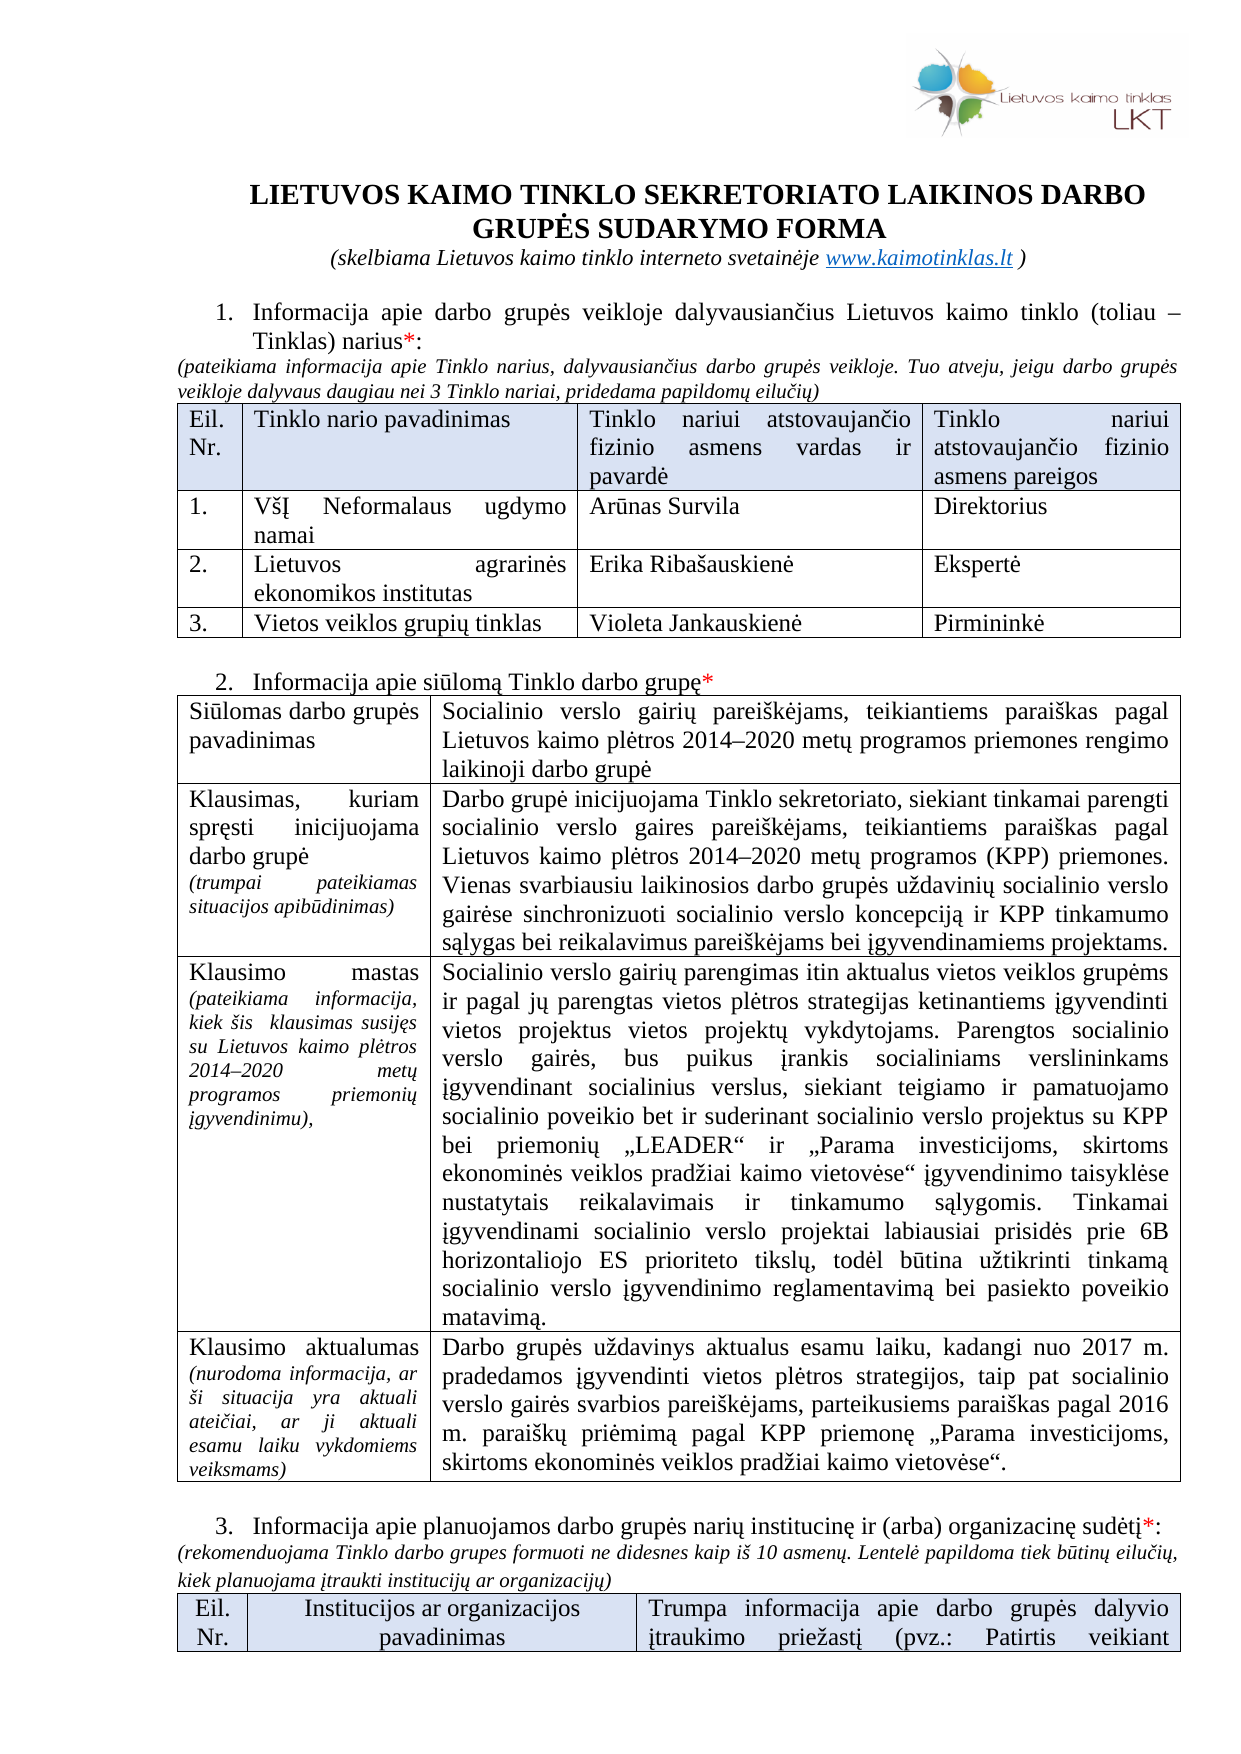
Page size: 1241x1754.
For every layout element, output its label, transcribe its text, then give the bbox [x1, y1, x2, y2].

table_cell Vietos veiklos grupių tinklas [243, 608, 577, 637]
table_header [248, 1594, 636, 1651]
table_cell 3. [178, 608, 242, 637]
list Informacija apie darbo grupės veikloje dalyvausiančius Lietuvos kaimo tinklo (toliau – Tinklas) narius*: [215, 297, 1181, 354]
text LIETUVOS KAIMO TINKLO SEKRETORIATO LAIKINOS DARBO GRUPĖS SUDARYMO FORMA [177, 177, 1181, 244]
table_cell 2. [178, 550, 242, 607]
table_cell 1. [178, 491, 242, 548]
table_cell Arūnas Survila [578, 491, 922, 548]
table_cell VšĮ Neformalaus ugdymo namai [243, 491, 577, 548]
table_cell Pirmininkė [923, 608, 1180, 637]
table_header Eil. Nr. [178, 1594, 247, 1651]
table_header Tinklo nariui atstovaujančio fizinio asmens pareigos [923, 404, 1180, 490]
table_cell Lietuvos agrarinės ekonomikos institutas [243, 550, 577, 607]
table_cell Direktorius [923, 491, 1180, 548]
list Informacija apie planuojamos darbo grupės narių institucinę ir (arba) organizacinę sudėtį*: [215, 1511, 1181, 1539]
table_header Socialinio verslo gairių pareiškėjams, teikiantiems paraiškas pagal Lietuvos kaimo plėtros 2014–2020 metų programos priemones rengimo laikinoji darbo grupė [431, 696, 1180, 783]
table_cell Darbo grupės uždavinys aktualus esamu laiku, kadangi nuo 2017 m. pradedamos įgyvendinti vietos plėtros strategijos, taip pat socialinio verslo gairės svarbios pareiškėjams, parteikusiems paraiškas pagal 2016 m. paraiškų priėmimą pagal KPP priemonę „Parama investicijoms, skirtoms ekonominės veiklos pradžiai kaimo vietovėse“. [431, 1332, 1180, 1481]
table_cell Violeta Jankauskienė [578, 608, 922, 637]
table_cell Klausimas, kuriam spręsti inicijuojama darbo grupė (trumpai pateikiamas situacijos apibūdinimas) [178, 784, 430, 956]
list Informacija apie siūlomą Tinklo darbo grupę* [215, 667, 1181, 695]
picture [904, 33, 1189, 137]
table_cell Erika Ribašauskienė [578, 550, 922, 607]
table_cell Socialinio verslo gairių parengimas itin aktualus vietos veiklos grupėms ir pagal jų parengtas vietos plėtros strategijas ketinantiems įgyvendinti vietos projektus vietos projektų vykdytojams. Parengtos socialinio verslo gairės, bus puikus įrankis socialiniams verslininkams įgyvendinant socialinius verslus, siekiant teigiamo ir pamatuojamo socialinio poveikio bet ir suderinant socialinio verslo projektus su KPP bei priemonių „LEADER“ ir „Parama investicijoms, skirtoms ekonominės veiklos pradžiai kaimo vietovėse“ įgyvendinimo taisyklėse nustatytais reikalavimais ir tinkamumo sąlygomis. Tinkamai įgyvendinami socialinio verslo projektai labiausiai prisidės prie 6B horizontaliojo ES prioriteto tikslų, todėl būtina užtikrinti tinkamą socialinio verslo įgyvendinimo reglamentavimą bei pasiekto poveikio matavimą. [431, 957, 1180, 1331]
text (pateikiama informacija apie Tinklo narius, dalyvausiančius darbo grupės veikloje. Tuo atveju, jeigu darbo grupės veikloje dalyvaus daugiau nei 3 Tinklo nariai, pridedama papildomų eilučių) [177, 354, 1181, 403]
table_header Eil. Nr. [178, 404, 242, 490]
text (skelbiama Lietuvos kaimo tinklo interneto svetainėje www.kaimotinklas.lt ) [177, 244, 1181, 271]
text (rekomenduojama Tinklo darbo grupes formuoti ne didesnes kaip iš 10 asmenų. Lentelė papildoma tiek būtinų eilučių, kiek planuojama įtraukti institucijų ar organizacijų) [177, 1539, 1181, 1592]
table_cell Klausimo aktualumas (nurodoma informacija, ar ši situacija yra aktuali ateičiai, ar ji aktuali esamu laiku vykdomiems veiksmams) [178, 1332, 430, 1481]
table_cell Darbo grupė inicijuojama Tinklo sekretoriato, siekiant tinkamai parengti socialinio verslo gaires pareiškėjams, teikiantiems paraiškas pagal Lietuvos kaimo plėtros 2014–2020 metų programos (KPP) priemones. Vienas svarbiausiu laikinosios darbo grupės uždavinių socialinio verslo gairėse sinchronizuoti socialinio verslo koncepciją ir KPP tinkamumo sąlygas bei reikalavimus pareiškėjams bei įgyvendinamiems projektams. [431, 784, 1180, 956]
table_header Tinklo nario pavadinimas [243, 404, 577, 490]
table_cell Klausimo mastas (pateikiama informacija, kiek šis klausimas susijęs su Lietuvos kaimo plėtros 2014–2020 metų programos priemonių įgyvendinimu), [178, 957, 430, 1331]
table_header Tinklo nariui atstovaujančio fizinio asmens vardas ir pavardė [578, 404, 922, 490]
table_cell Ekspertė [923, 550, 1180, 607]
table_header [637, 1594, 1180, 1651]
table_header Siūlomas darbo grupės pavadinimas [178, 696, 430, 783]
